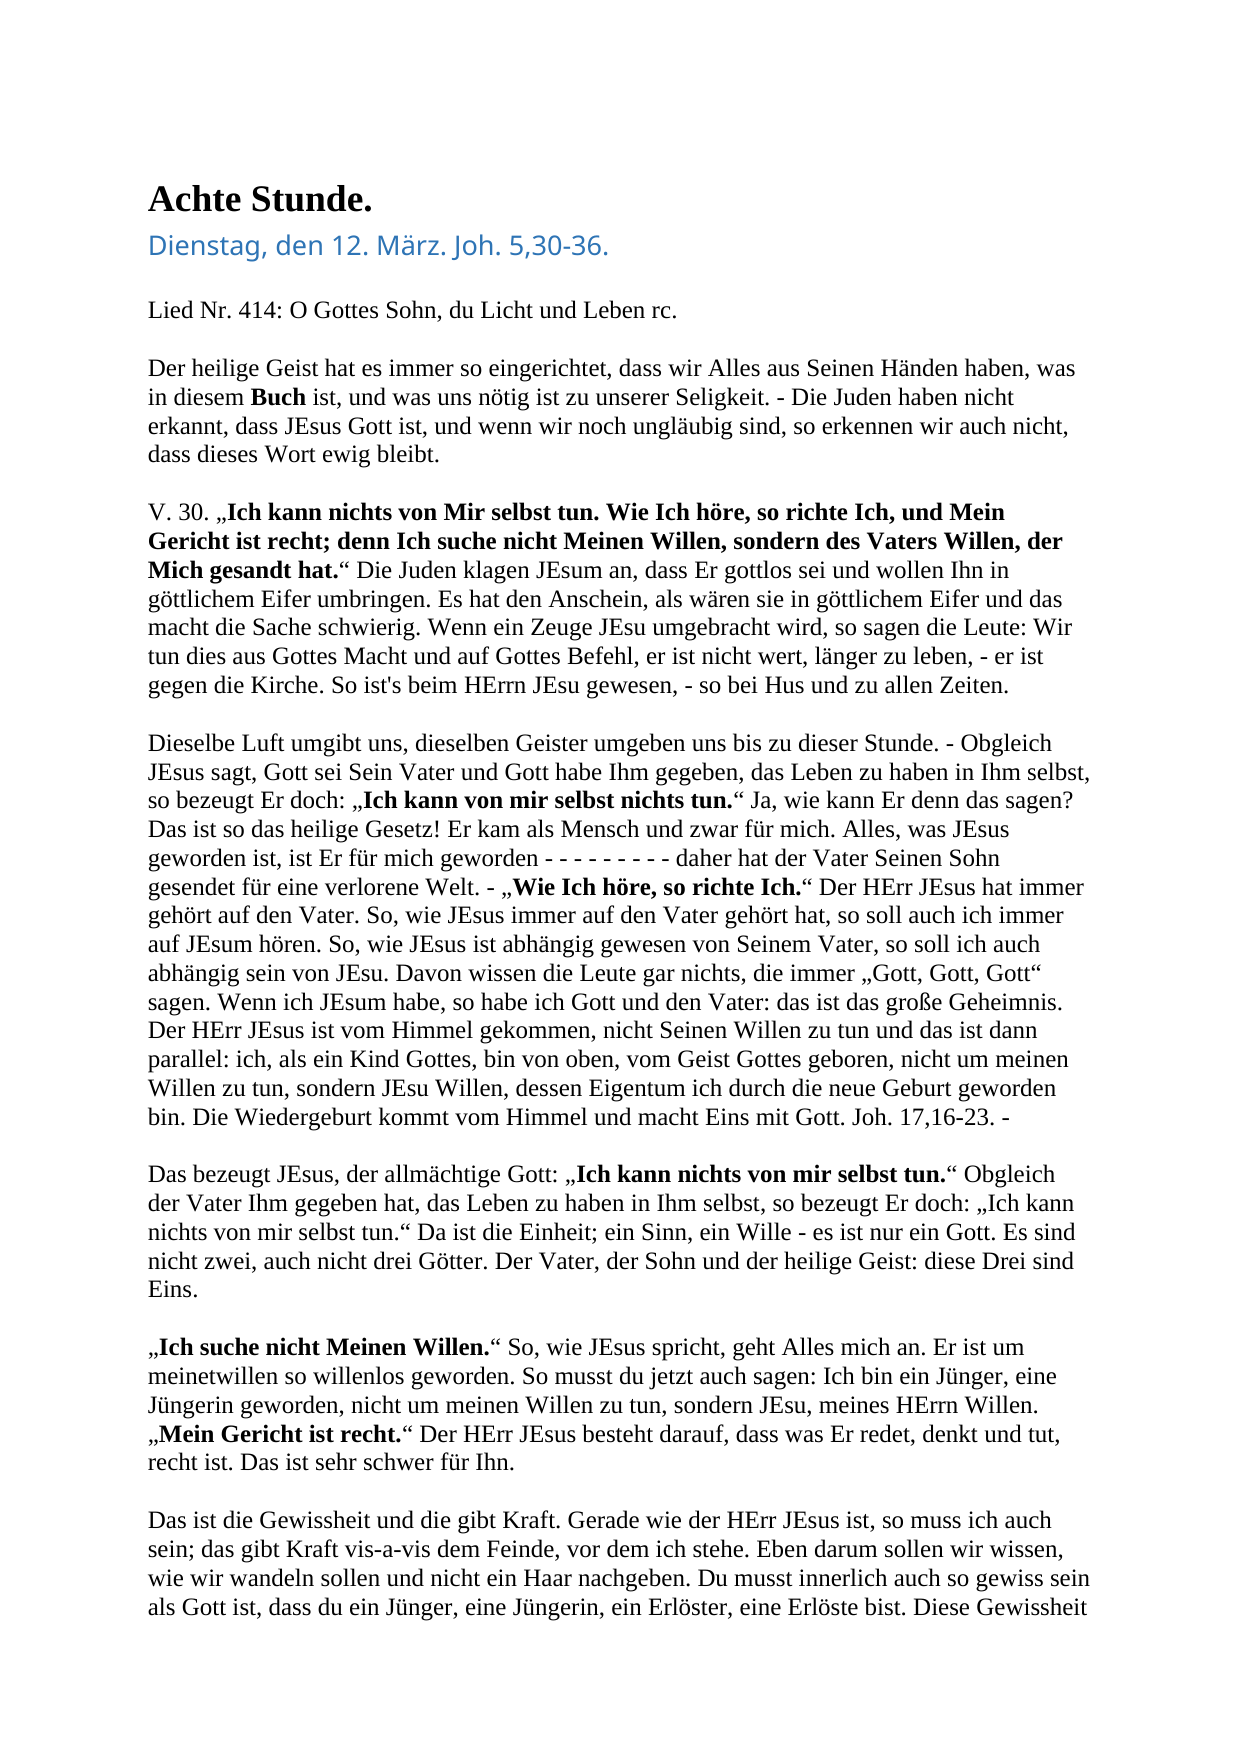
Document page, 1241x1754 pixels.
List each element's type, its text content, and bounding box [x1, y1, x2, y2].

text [148, 1505, 1093, 1620]
text Der heilige Geist hat es immer so eingerichtet, dass wir Alles aus Seinen Händen haben, was in diesem Buch ist, und was uns nötig ist zu unserer Seligkeit. - Die Juden haben nicht erkannt, dass JEsus Gott ist, und wenn wir noch ungläubig sind, so erkennen wir auch nicht, dass dieses Wort ewig bleibt. [148, 353, 1093, 468]
text Lied Nr. 414: O Gottes Sohn, du Licht und Leben rc. [148, 295, 1093, 324]
text Das bezeugt JEsus, der allmächtige Gott: „Ich kann nichts von mir selbst tun.“ Obgleich der Vater Ihm gegeben hat, das Leben zu haben in Ihm selbst, so bezeugt Er doch: „Ich kann nichts von mir selbst tun.“ Da ist die Einheit; ein Sinn, ein Wille - es ist nur ein Gott. Es sind nicht zwei, auch nicht drei Götter. Der Vater, der Sohn und der heilige Geist: diese Drei sind Eins. [148, 1159, 1093, 1303]
text Dieselbe Luft umgibt uns, dieselben Geister umgeben uns bis zu dieser Stunde. - Obgleich JEsus sagt, Gott sei Sein Vater und Gott habe Ihm gegeben, das Leben zu haben in Ihm selbst, so bezeugt Er doch: „Ich kann von mir selbst nichts tun.“ Ja, wie kann Er denn das sagen? Das ist so das heilige Gesetz! Er kam als Mensch und zwar für mich. Alles, was JEsus geworden ist, ist Er für mich geworden - - - - - - - - - daher hat der Vater Seinen Sohn gesendet für eine verlorene Welt. - „Wie Ich höre, so richte Ich.“ Der HErr JEsus hat immer gehört auf den Vater. So, wie JEsus immer auf den Vater gehört hat, so soll auch ich immer auf JEsum hören. So, wie JEsus ist abhängig gewesen von Seinem Vater, so soll ich auch abhängig sein von JEsu. Davon wissen die Leute gar nichts, die immer „Gott, Gott, Gott“ sagen. Wenn ich JEsum habe, so habe ich Gott und den Vater: das ist das große Geheimnis. Der HErr JEsus ist vom Himmel gekommen, nicht Seinen Willen zu tun und das ist dann parallel: ich, als ein Kind Gottes, bin von oben, vom Geist Gottes geboren, nicht um meinen Willen zu tun, sondern JEsu Willen, dessen Eigentum ich durch die neue Geburt geworden bin. Die Wiedergeburt kommt vom Himmel und macht Eins mit Gott. Joh. 17,16-23. - [148, 728, 1093, 1130]
text V. 30. „Ich kann nichts von Mir selbst tun. Wie Ich höre, so richte Ich, und Mein Gericht ist recht; denn Ich suche nicht Meinen Willen, sondern des Vaters Willen, der Mich gesandt hat.“ Die Juden klagen JEsum an, dass Er gottlos sei und wollen Ihn in göttlichem Eifer umbringen. Es hat den Anschein, als wären sie in göttlichem Eifer und das macht die Sache schwierig. Wenn ein Zeuge JEsu umgebracht wird, so sagen die Leute: Wir tun dies aus Gottes Macht und auf Gottes Befehl, er ist nicht wert, länger zu leben, - er ist gegen die Kirche. So ist's beim HErrn JEsu gewesen, - so bei Hus und zu allen Zeiten. [148, 497, 1093, 699]
subtitle Achte Stunde. [148, 177, 1093, 220]
subtitle Dienstag, den 12. März. Joh. 5,30-36. [148, 226, 1093, 263]
text „Ich suche nicht Meinen Willen.“ So, wie JEsus spricht, geht Alles mich an. Er ist um meinetwillen so willenlos geworden. So musst du jetzt auch sagen: Ich bin ein Jünger, eine Jüngerin geworden, nicht um meinen Willen zu tun, sondern JEsu, meines HErrn Willen. „Mein Gericht ist recht.“ Der HErr JEsus besteht darauf, dass was Er redet, denkt und tut, recht ist. Das ist sehr schwer für Ihn. [148, 1332, 1093, 1476]
